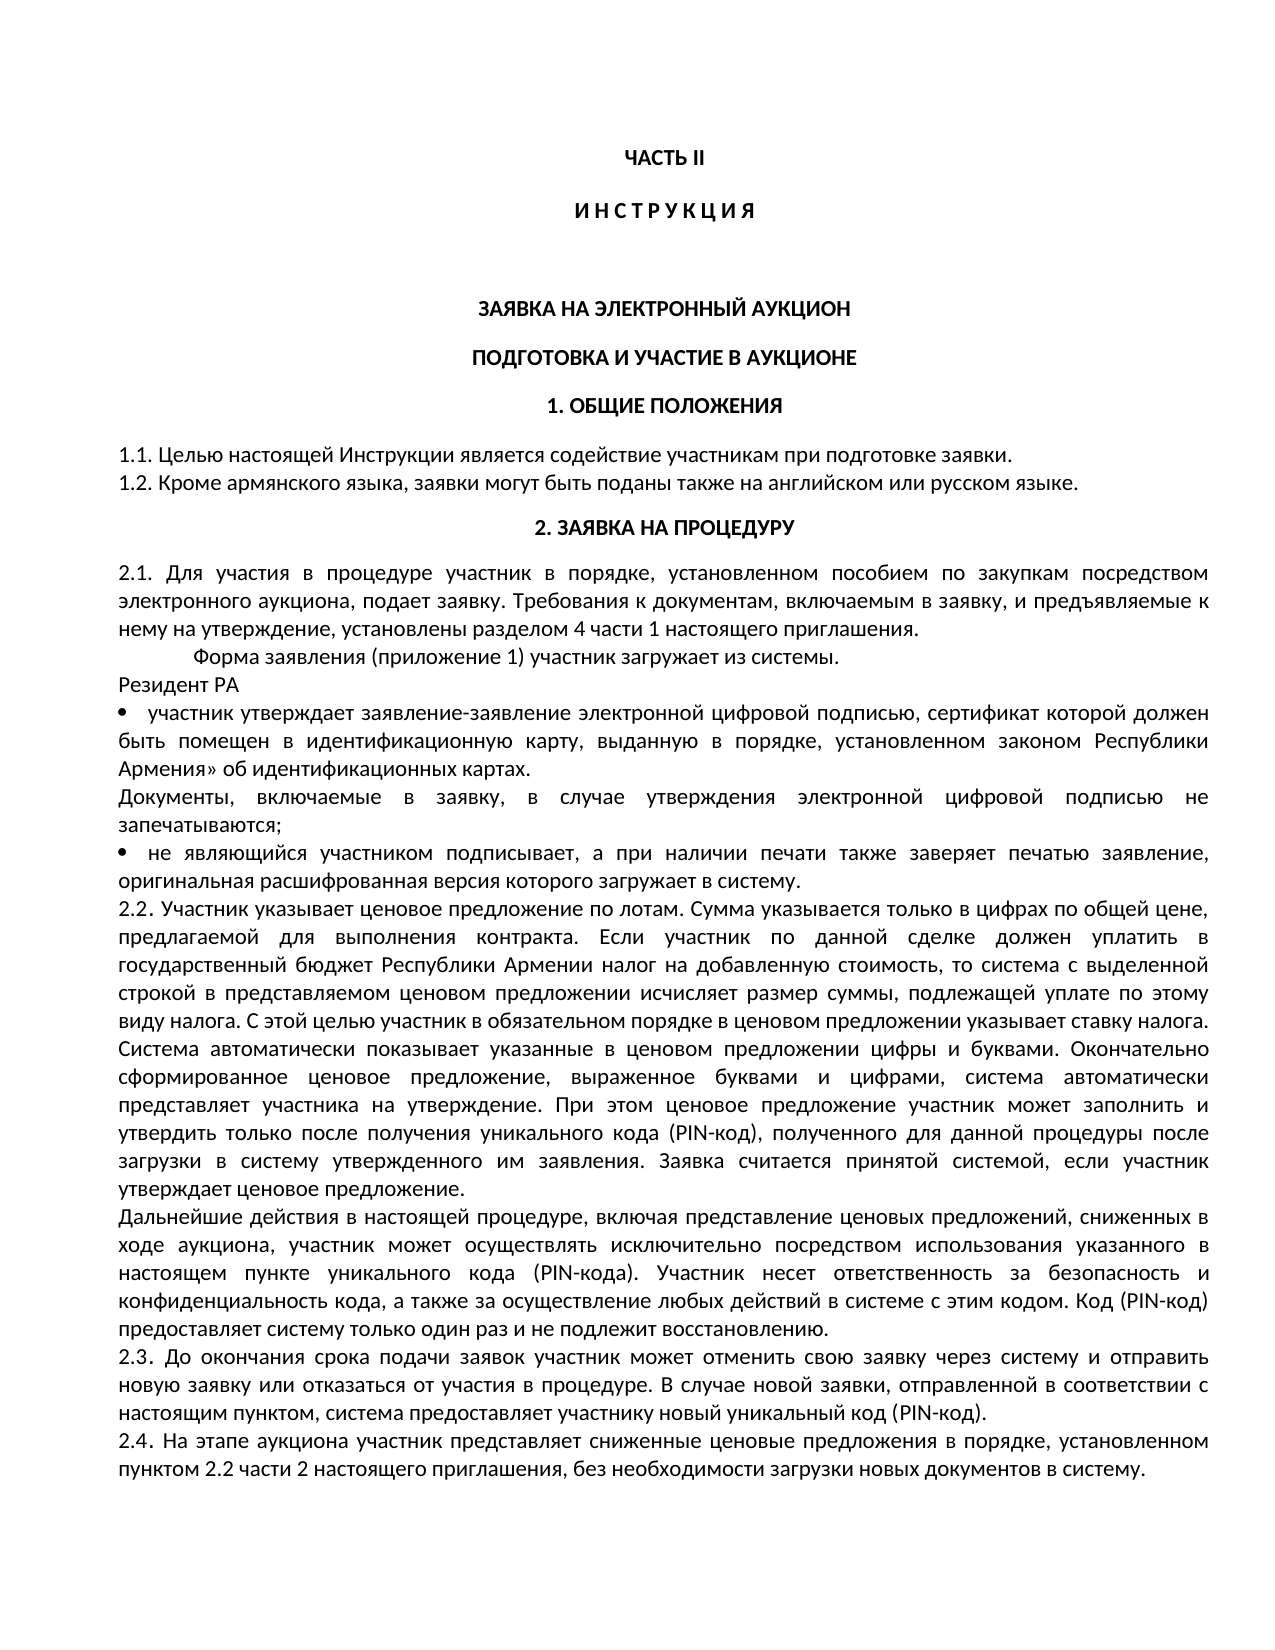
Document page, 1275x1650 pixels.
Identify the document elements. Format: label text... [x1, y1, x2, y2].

text Форма заявления (приложение 1) участник загружает из системы. [118, 642, 1211, 670]
text ЧАСТЬ II [118, 143, 1211, 171]
list не являющийся участником подписывает, а при наличии печати также заверяет печатью заявление, оригинальная расшифрованная версия которого загружает в систему. [118, 838, 1211, 894]
list 2.3․ До окончания срока подачи заявок участник может отменить свою заявку через систему и отправить новую заявку или отказаться от участия в процедуре. В случае новой заявки, отправленной в соответствии с настоящим пунктом, система предоставляет участнику новый уникальный код (PIN-код). [118, 1342, 1211, 1426]
text 2.2․ Участник указывает ценовое предложение по лотам. Сумма указывается только в цифрах по общей цене, предлагаемой для выполнения контракта. Если участник по данной сделке должен уплатить в государственный бюджет Республики Армении налог на добавленную стоимость, то система с выделенной строкой в представляемом ценовом предложении исчисляет размер суммы, подлежащей уплате по этому виду налога. С этой целью участник в обязательном порядке в ценовом предложении указывает ставку налога. Система автоматически показывает указанные в ценовом предложении цифры и буквами. Окончательно сформированное ценовое предложение, выраженное буквами и цифрами, система автоматически представляет участника на утверждение. При этом ценовое предложение участник может заполнить и утвердить только после получения уникального кода (PIN-код), полученного для данной процедуры после загрузки в систему утвержденного им заявления. Заявка считается принятой системой, если участник утверждает ценовое предложение. [118, 894, 1211, 1202]
text ЗАЯВКА НА ЭЛЕКТРОННЫЙ АУКЦИОН [118, 294, 1211, 322]
text 2.1. Для участия в процедуре участник в порядке, установленном пособием по закупкам посредством электронного аукциона, подает заявку. Требования к документам, включаемым в заявку, и предъявляемые к нему на утверждение, установлены разделом 4 части 1 настоящего приглашения. [118, 558, 1211, 642]
text Дальнейшие действия в настоящей процедуре, включая представление ценовых предложений, сниженных в ходе аукциона, участник может осуществлять исключительно посредством использования указанного в настоящем пункте уникального кода (PIN-кода). Участник несет ответственность за безопасность и конфиденциальность кода, а также за осуществление любых действий в системе с этим кодом. Код (PIN-код) предоставляет систему только один раз и не подлежит восстановлению. [118, 1202, 1211, 1342]
text 1.2. Кроме армянского языка, заявки могут быть поданы также на английском или русском языке. [118, 468, 1211, 496]
text 2. ЗАЯВКА НА ПРОЦЕДУРУ [118, 513, 1211, 541]
list участник утверждает заявление-заявление электронной цифровой подписью, сертификат которой должен быть помещен в идентификационную карту, выданную в порядке, установленном законом Республики Армения» об идентификационных картах. [118, 698, 1211, 782]
text ПОДГОТОВКА И УЧАСТИЕ В АУКЦИОНЕ [118, 343, 1211, 371]
text 1. ОБЩИЕ ПОЛОЖЕНИЯ [118, 391, 1211, 419]
text 1.1. Целью настоящей Инструкции является содействие участникам при подготовке заявки. [118, 440, 1211, 468]
text И Н С Т Р У К Ц И Я [118, 196, 1211, 224]
text 2.4․ На этапе аукциона участник представляет сниженные ценовые предложения в порядке, установленном пунктом 2.2 части 2 настоящего приглашения, без необходимости загрузки новых документов в систему. [118, 1426, 1211, 1482]
text Резидент РА [118, 670, 1211, 698]
text Документы, включаемые в заявку, в случае утверждения электронной цифровой подписью не запечатываются; [118, 782, 1211, 838]
